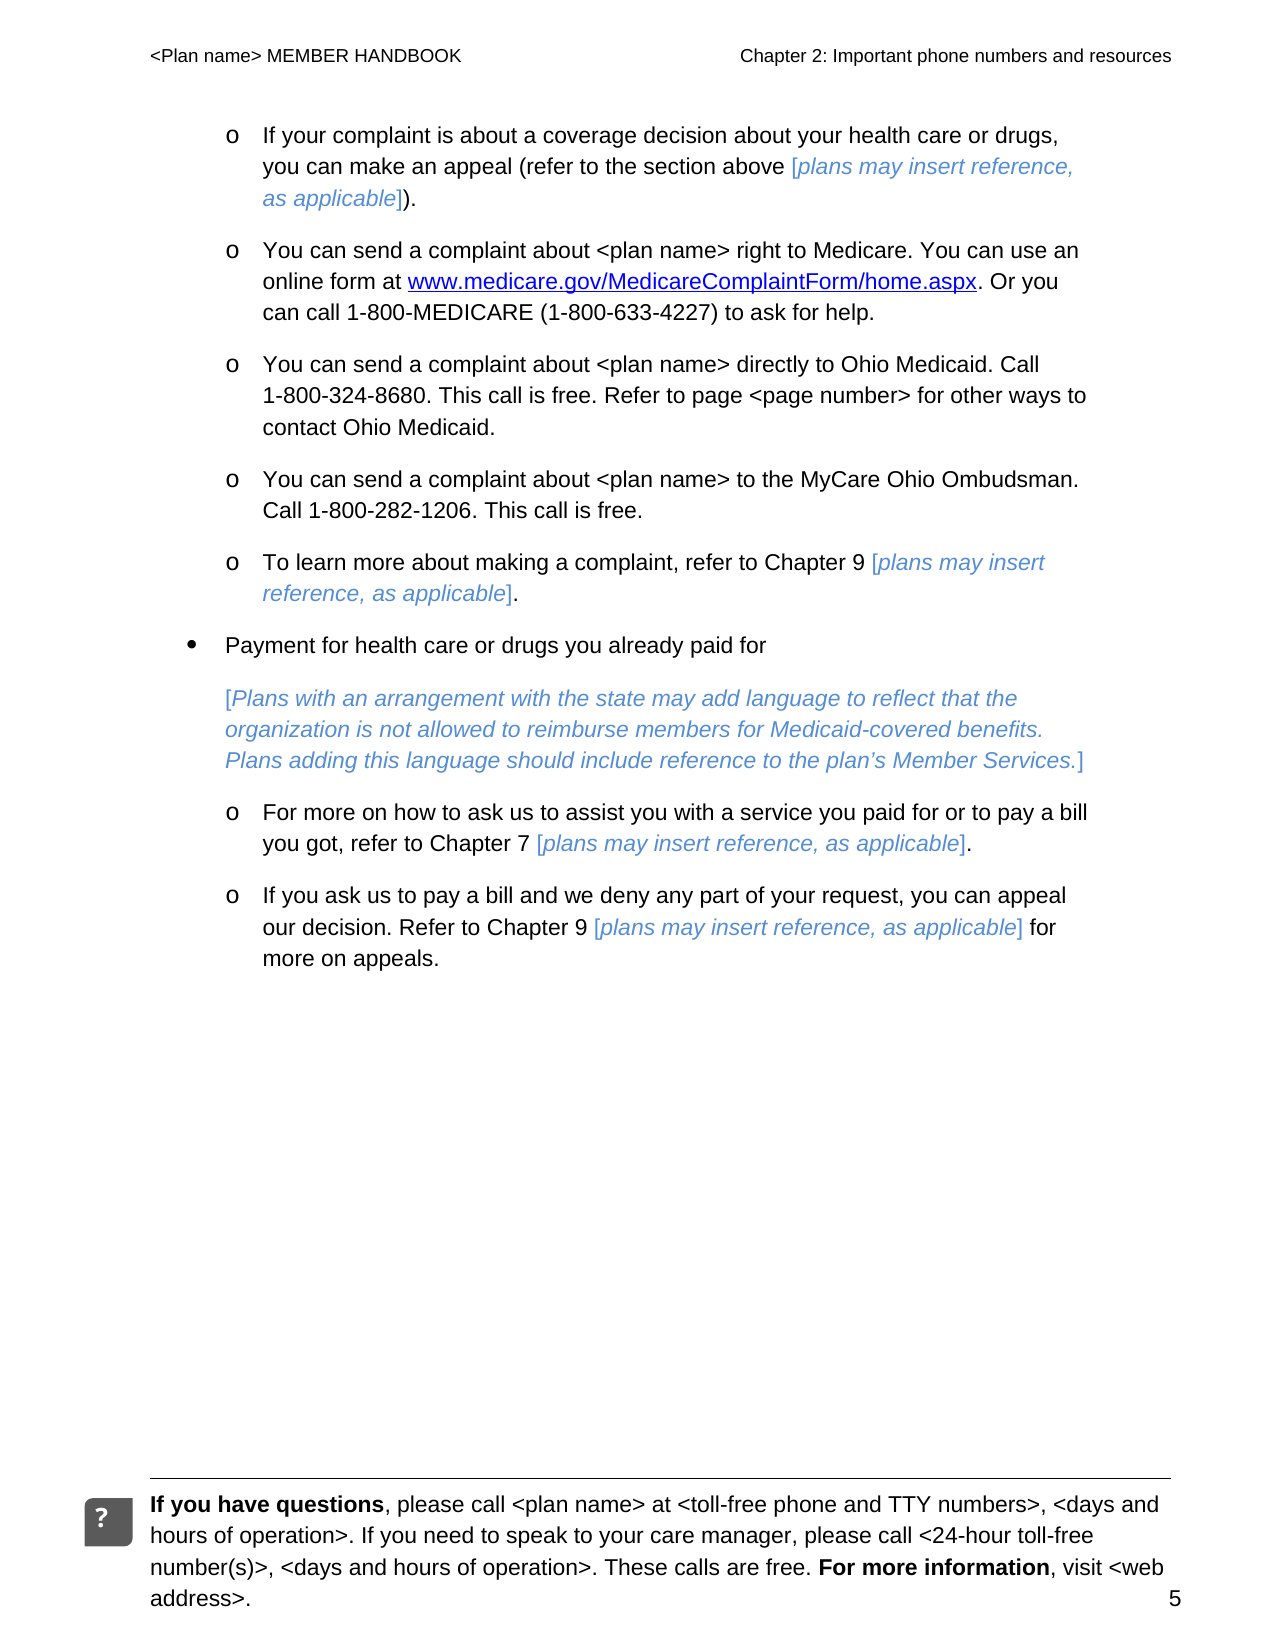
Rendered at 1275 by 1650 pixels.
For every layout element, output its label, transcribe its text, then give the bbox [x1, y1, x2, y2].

list To learn more about making a complaint, refer to Chapter 9 [plans may insert reference, as applicable]. [225, 546, 1096, 608]
list You can send a complaint about <plan name> right to Medicare. You can use an online form at www.medicare.gov/MedicareComplaintForm/home.aspx. Or you can call 1-800-MEDICARE (1-800-633-4227) to ask for help. [225, 233, 1096, 327]
list If you ask us to pay a bill and we deny any part of your request, you can appeal our decision. Refer to Chapter 9 [plans may insert reference, as applicable] for more on appeals. [225, 879, 1096, 973]
list You can send a complaint about <plan name> directly to Ohio Medicaid. Call 1-800-324-8680. This call is free. Refer to page <page number> for other ways to contact Ohio Medicaid. [225, 348, 1096, 441]
list For more on how to ask us to assist you with a service you paid for or to pay a bill you got, refer to Chapter 7 [plans may insert reference, as applicable]. [225, 796, 1096, 858]
text [Plans with an arrangement with the state may add language to reflect that the organization is not allowed to reimburse members for Medicaid-covered benefits. Plans adding this language should include reference to the plan’s Member Services.] [225, 681, 1096, 775]
list If your complaint is about a coverage decision about your health care or drugs, you can make an appeal (refer to the section above [plans may insert reference, as applicable]). [225, 118, 1096, 212]
list Payment for health care or drugs you already paid for [187, 629, 1096, 660]
list You can send a complaint about <plan name> to the MyCare Ohio Ombudsman. Call 1-800-282-1206. This call is free. [225, 462, 1096, 525]
